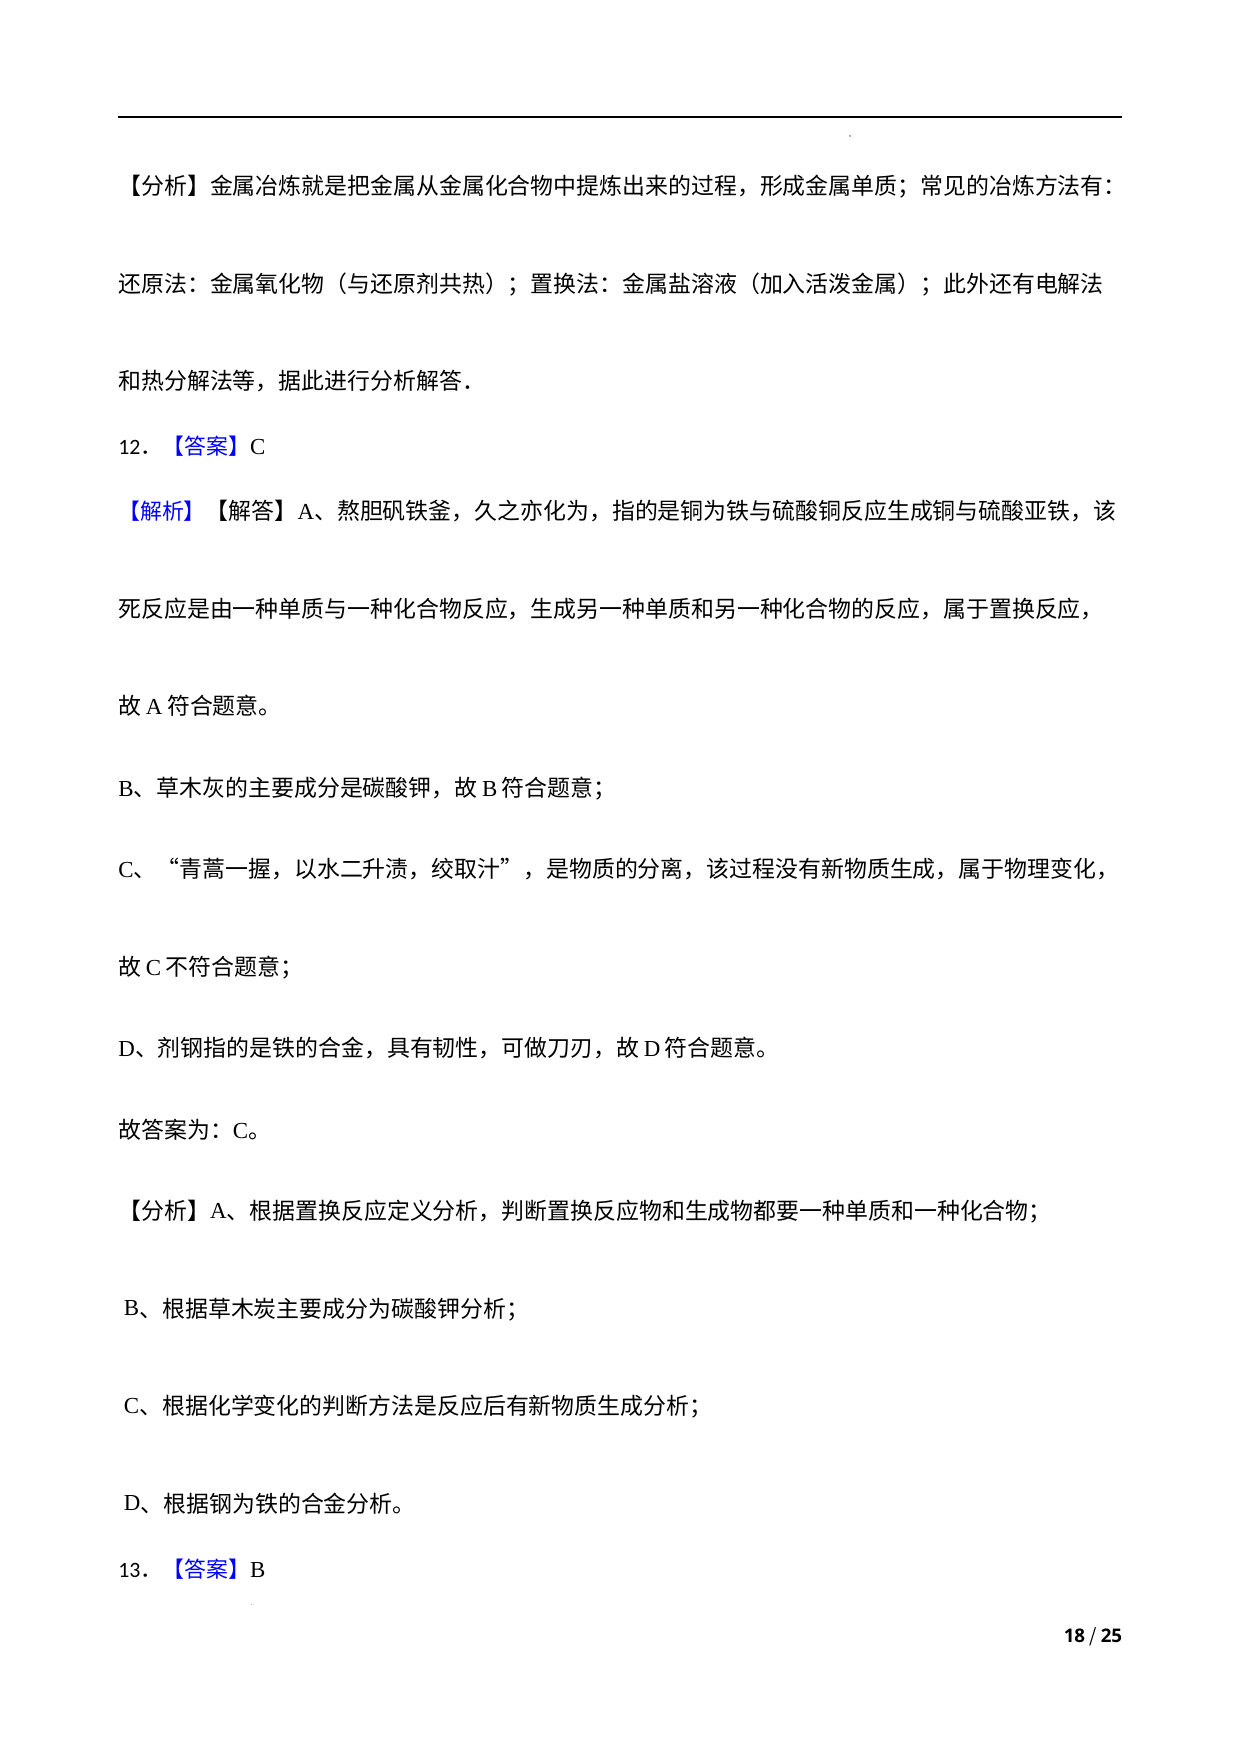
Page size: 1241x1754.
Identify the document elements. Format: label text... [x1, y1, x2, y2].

text D、剂钢指的是铁的合金，具有韧性，可做刀刃，故D符合题意。 [118, 1014, 1122, 1079]
text 13．【答案】B [118, 1551, 1122, 1584]
text C、“青蒿一握，以水二升渍，绞取汁”，是物质的分离，该过程没有新物质生成，属于物理变化，故C不符合题意； [118, 835, 1122, 998]
text B、草木灰的主要成分是碳酸钾，故B符合题意； [118, 754, 1122, 819]
text 【解析】【解答】A、熬胆矾铁釜，久之亦化为，指的是铜为铁与硫酸铜反应生成铜与硫酸亚铁，该死反应是由一种单质与一种化合物反应，生成另一种单质和另一种化合物的反应，属于置换反应，故A符合题意。 [118, 477, 1122, 737]
text 【分析】金属冶炼就是把金属从金属化合物中提炼出来的过程，形成金属单质；常见的冶炼方法有：还原法：金属氧化物（与还原剂共热）；置换法：金属盐溶液（加入活泼金属）；此外还有电解法和热分解法等，据此进行分析解答． [118, 152, 1122, 412]
text 12．【答案】C [118, 429, 1122, 461]
text 【分析】A、根据置换反应定义分析，判断置换反应物和生成物都要一种单质和一种化合物； B、根据草木炭主要成分为碳酸钾分析； C、根据化学变化的判断方法是反应后有新物质生成分析； D、根据钢为铁的合金分析。 [118, 1177, 1122, 1535]
text 故答案为：C。 [118, 1096, 1122, 1161]
